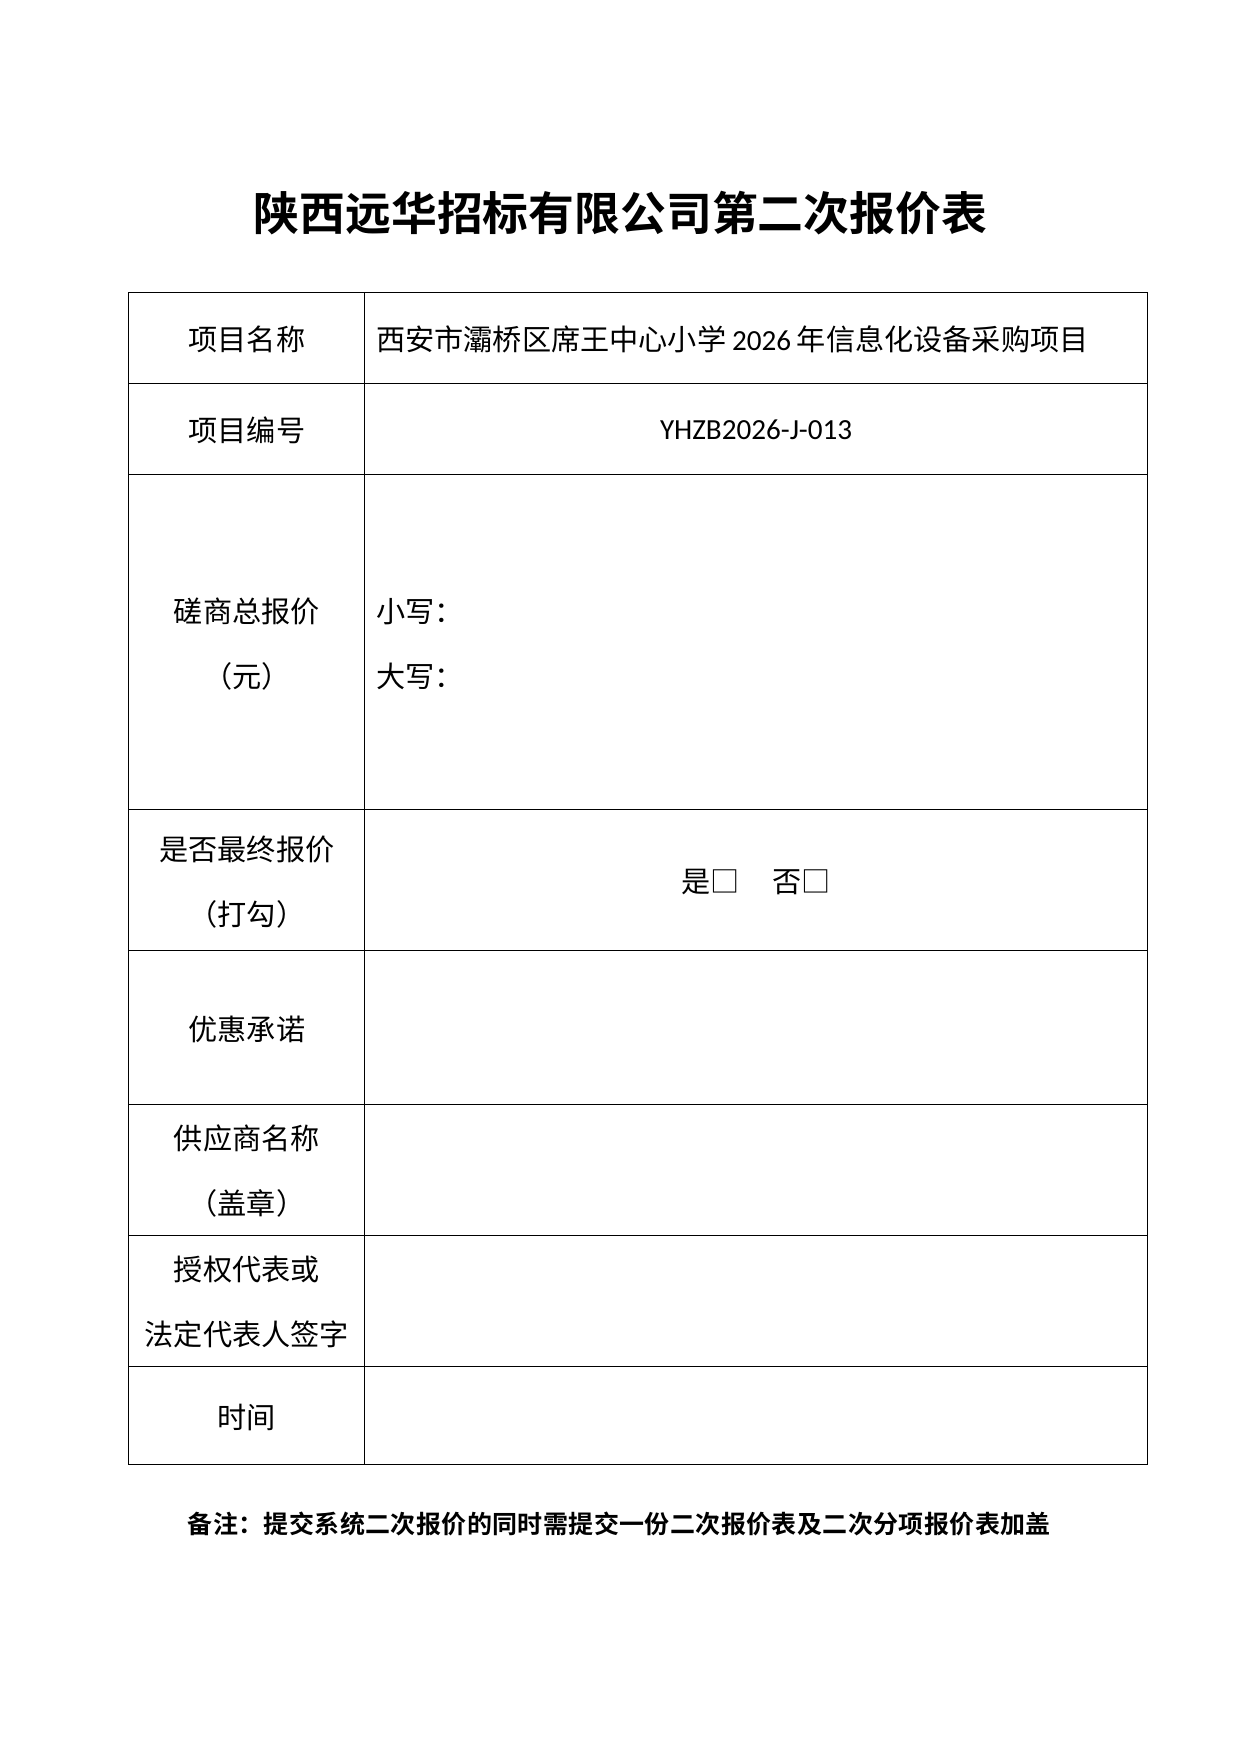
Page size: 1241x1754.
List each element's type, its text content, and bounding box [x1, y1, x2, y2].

table_cell 小写： 大写： [365, 475, 1147, 809]
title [187, 1490, 1053, 1555]
table_cell 是□ 否□ [365, 810, 1147, 950]
table_header 西安市灞桥区席王中心小学2026年信息化设备采购项目 [365, 293, 1147, 383]
table_cell [365, 1367, 1147, 1464]
table_cell [365, 951, 1147, 1103]
table_cell 授权代表或 法定代表人签字 [129, 1236, 364, 1366]
table_cell 项目编号 [129, 384, 364, 474]
table_cell 时间 [129, 1367, 364, 1464]
table_cell 优惠承诺 [129, 951, 364, 1103]
text 陕西远华招标有限公司第二次报价表 [187, 162, 1053, 259]
table_cell [365, 1105, 1147, 1234]
table_header 项目名称 [129, 293, 364, 383]
table_cell [365, 1236, 1147, 1366]
table_cell YHZB2026-J-013 [365, 384, 1147, 474]
table_cell 磋商总报价（元） [129, 475, 364, 809]
table_cell 是否最终报价 （打勾） [129, 810, 364, 950]
table_cell 供应商名称 （盖章） [129, 1105, 364, 1234]
